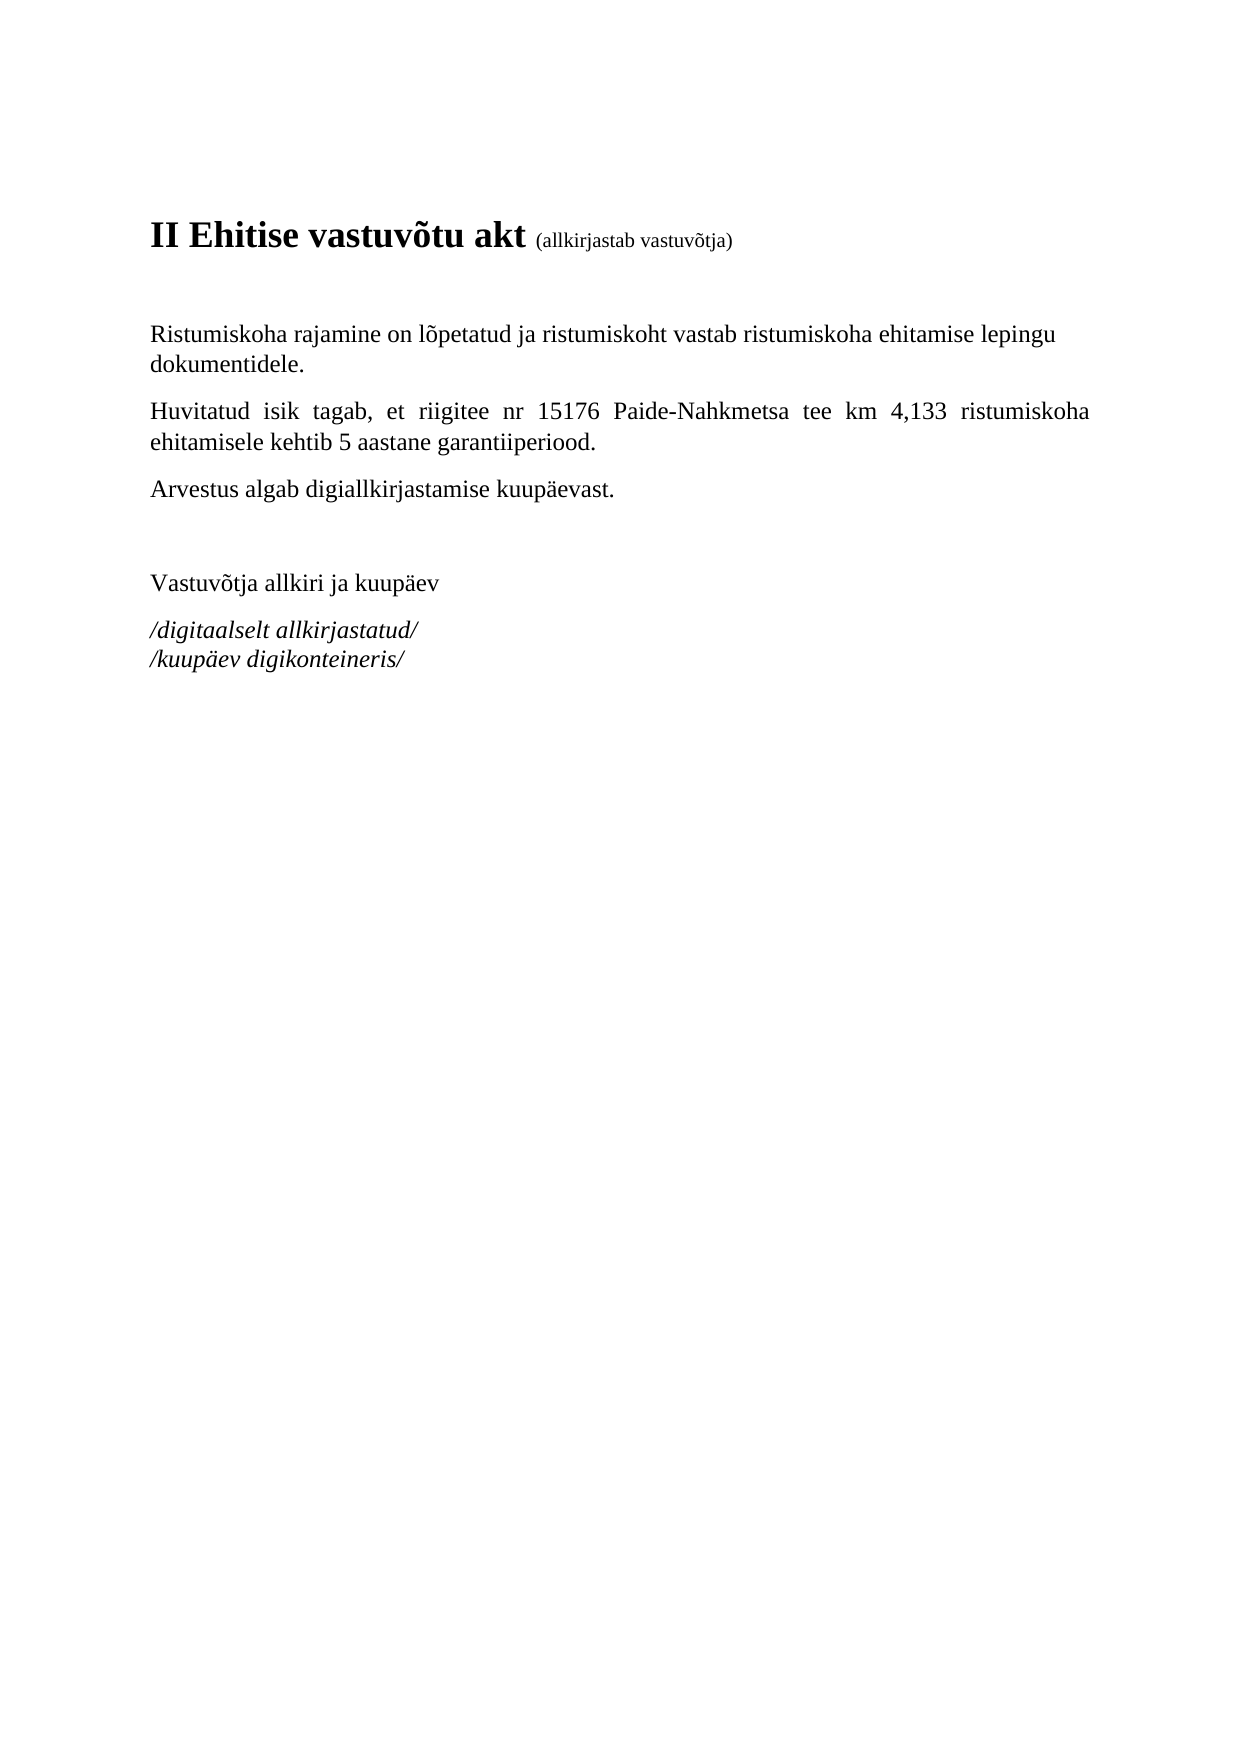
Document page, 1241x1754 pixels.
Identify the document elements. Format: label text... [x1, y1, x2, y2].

text /digitaalselt allkirjastatud/ [150, 615, 1090, 644]
text Ristumiskoha rajamine on lõpetatud ja ristumiskoht vastab ristumiskoha ehitamise lepingu dokumentidele. [150, 319, 1090, 378]
text II Ehitise vastuvõtu akt (allkirjastab vastuvõtja) [150, 213, 1090, 256]
text Huvitatud isik tagab, et riigitee nr 15176 Paide-Nahkmetsa tee km 4,133 ristumiskoha ehitamisele kehtib 5 aastane garantiiperiood. [150, 396, 1090, 456]
text Arvestus algab digiallkirjastamise kuupäevast. [150, 474, 1090, 503]
text /kuupäev digikonteineris/ [150, 644, 1090, 673]
text Vastuvõtja allkiri ja kuupäev [150, 568, 1090, 597]
